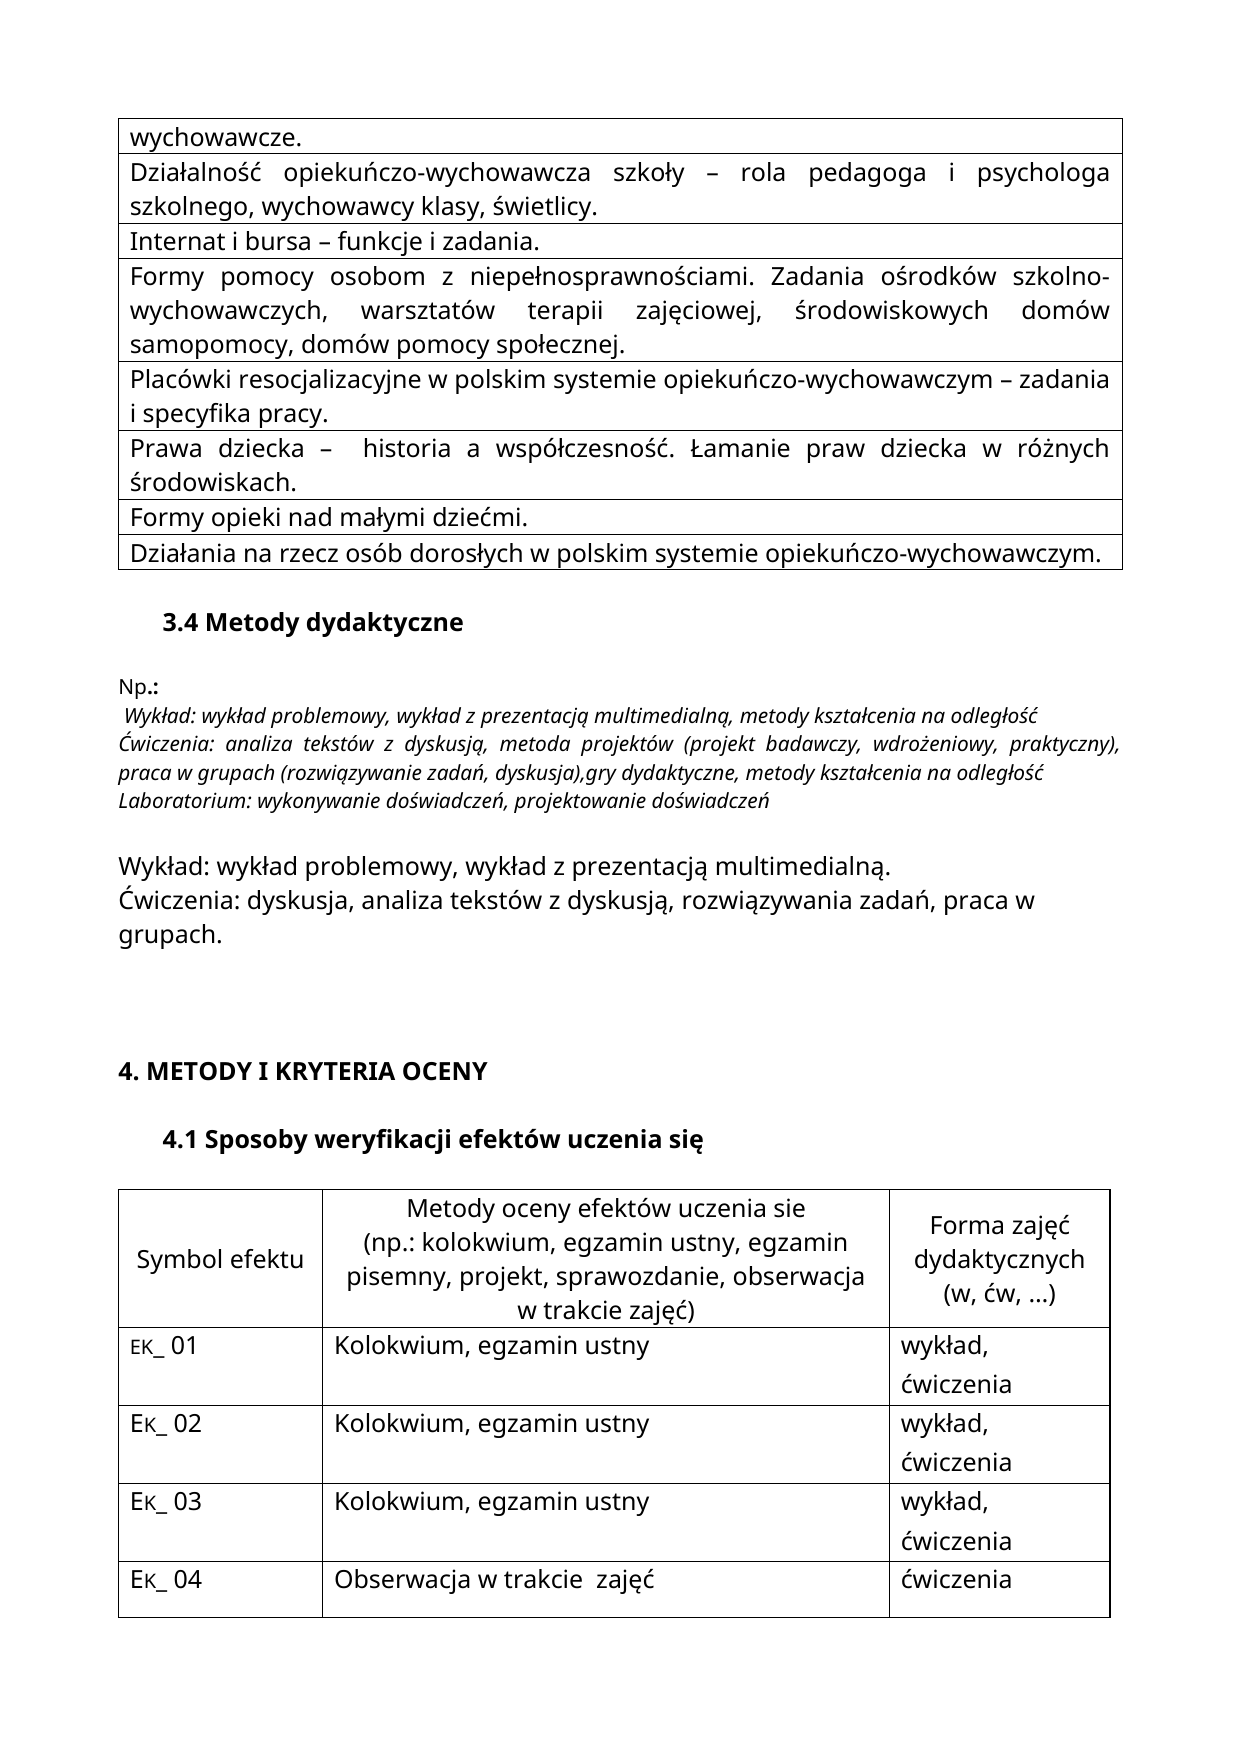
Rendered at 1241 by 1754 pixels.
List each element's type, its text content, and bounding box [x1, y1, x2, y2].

text 4. METODY I KRYTERIA OCENY [118, 1053, 1122, 1087]
table_cell Działalność opiekuńczo-wychowawcza szkoły – rola pedagoga i psychologa szkolnego, wychowawcy klasy, świetlicy. [119, 154, 1122, 222]
table_cell Działania na rzecz osób dorosłych w polskim systemie opiekuńczo-wychowawczym. [119, 535, 1122, 569]
table_cell Ek_ 03 [119, 1484, 322, 1561]
table_cell ek_ 01 [119, 1328, 322, 1405]
table_cell Obserwacja w trakcie zajęć [323, 1562, 889, 1617]
table_cell Formy pomocy osobom z niepełnosprawnościami. Zadania ośrodków szkolno-wychowawczych, warsztatów terapii zajęciowej, środowiskowych domów samopomocy, domów pomocy społecznej. [119, 259, 1122, 361]
table_header Metody oceny efektów uczenia sie (np.: kolokwium, egzamin ustny, egzamin pisemny, projekt, sprawozdanie, obserwacja w trakcie zajęć) [323, 1190, 889, 1327]
table_cell wykład, ćwiczenia [890, 1484, 1109, 1561]
table_cell Formy opieki nad małymi dziećmi. [119, 500, 1122, 534]
text Wykład: wykład problemowy, wykład z prezentacją multimedialną. [118, 849, 1122, 883]
table_header Symbol efektu [119, 1190, 322, 1327]
text Wykład: wykład problemowy, wykład z prezentacją multimedialną, metody kształcenia na odległość [118, 701, 1122, 729]
table_cell Kolokwium, egzamin ustny [323, 1328, 889, 1405]
table_cell Internat i bursa – funkcje i zadania. [119, 224, 1122, 257]
table_cell ćwiczenia [890, 1562, 1109, 1617]
text 4.1 Sposoby weryfikacji efektów uczenia się [162, 1121, 1122, 1155]
text Ćwiczenia: analiza tekstów z dyskusją, metoda projektów (projekt badawczy, wdrożeniowy, praktyczny), praca w grupach (rozwiązywanie zadań, dyskusja),gry dydaktyczne, metody kształcenia na odległość [118, 729, 1122, 786]
table_cell Placówki resocjalizacyjne w polskim systemie opiekuńczo-wychowawczym – zadania i specyfika pracy. [119, 362, 1122, 430]
table_cell wykład, ćwiczenia [890, 1406, 1109, 1483]
table_cell Ek_ 04 [119, 1562, 322, 1617]
table_cell Kolokwium, egzamin ustny [323, 1484, 889, 1561]
text Np.: [118, 672, 1122, 701]
text Laboratorium: wykonywanie doświadczeń, projektowanie doświadczeń [118, 786, 1122, 815]
text Ćwiczenia: dyskusja, analiza tekstów z dyskusją, rozwiązywania zadań, praca w grupach. [118, 883, 1122, 951]
table_cell Kolokwium, egzamin ustny [323, 1406, 889, 1483]
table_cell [119, 119, 1122, 153]
table_cell wykład, ćwiczenia [890, 1328, 1109, 1405]
table_cell Prawa dziecka – historia a współczesność. Łamanie praw dziecka w różnych środowiskach. [119, 431, 1122, 499]
table_header Forma zajęć dydaktycznych (w, ćw, …) [890, 1190, 1109, 1327]
text 3.4 Metody dydaktyczne [162, 604, 1122, 638]
table_cell Ek_ 02 [119, 1406, 322, 1483]
